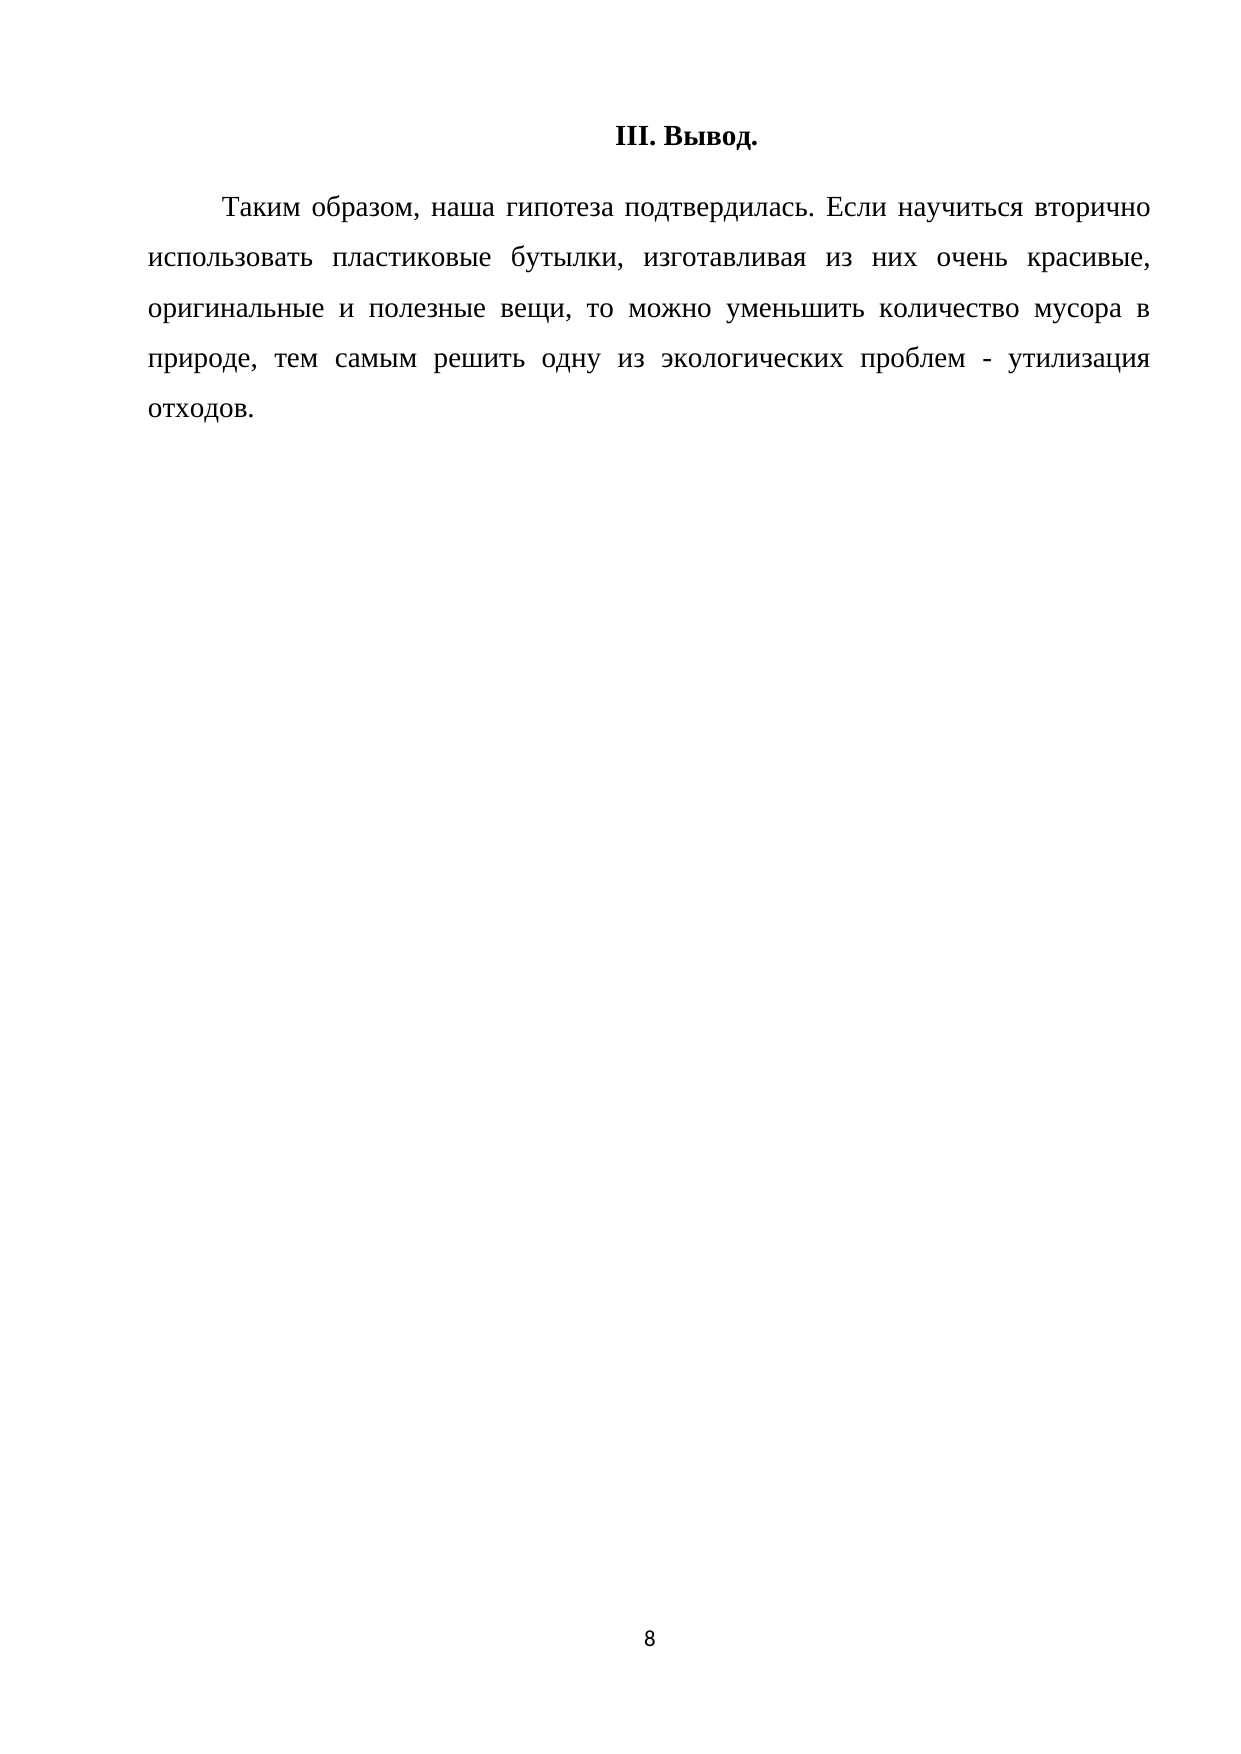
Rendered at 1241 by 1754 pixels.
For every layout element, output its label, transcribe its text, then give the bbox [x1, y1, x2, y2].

text III. Вывод. [148, 118, 1152, 152]
text Таким образом, наша гипотеза подтвердилась. Если научиться вторично использовать пластиковые бутылки, изготавливая из них очень красивые, оригинальные и полезные вещи, то можно уменьшить количество мусора в природе, тем самым решить одну из экологических проблем - утилизация отходов. [148, 189, 1152, 424]
